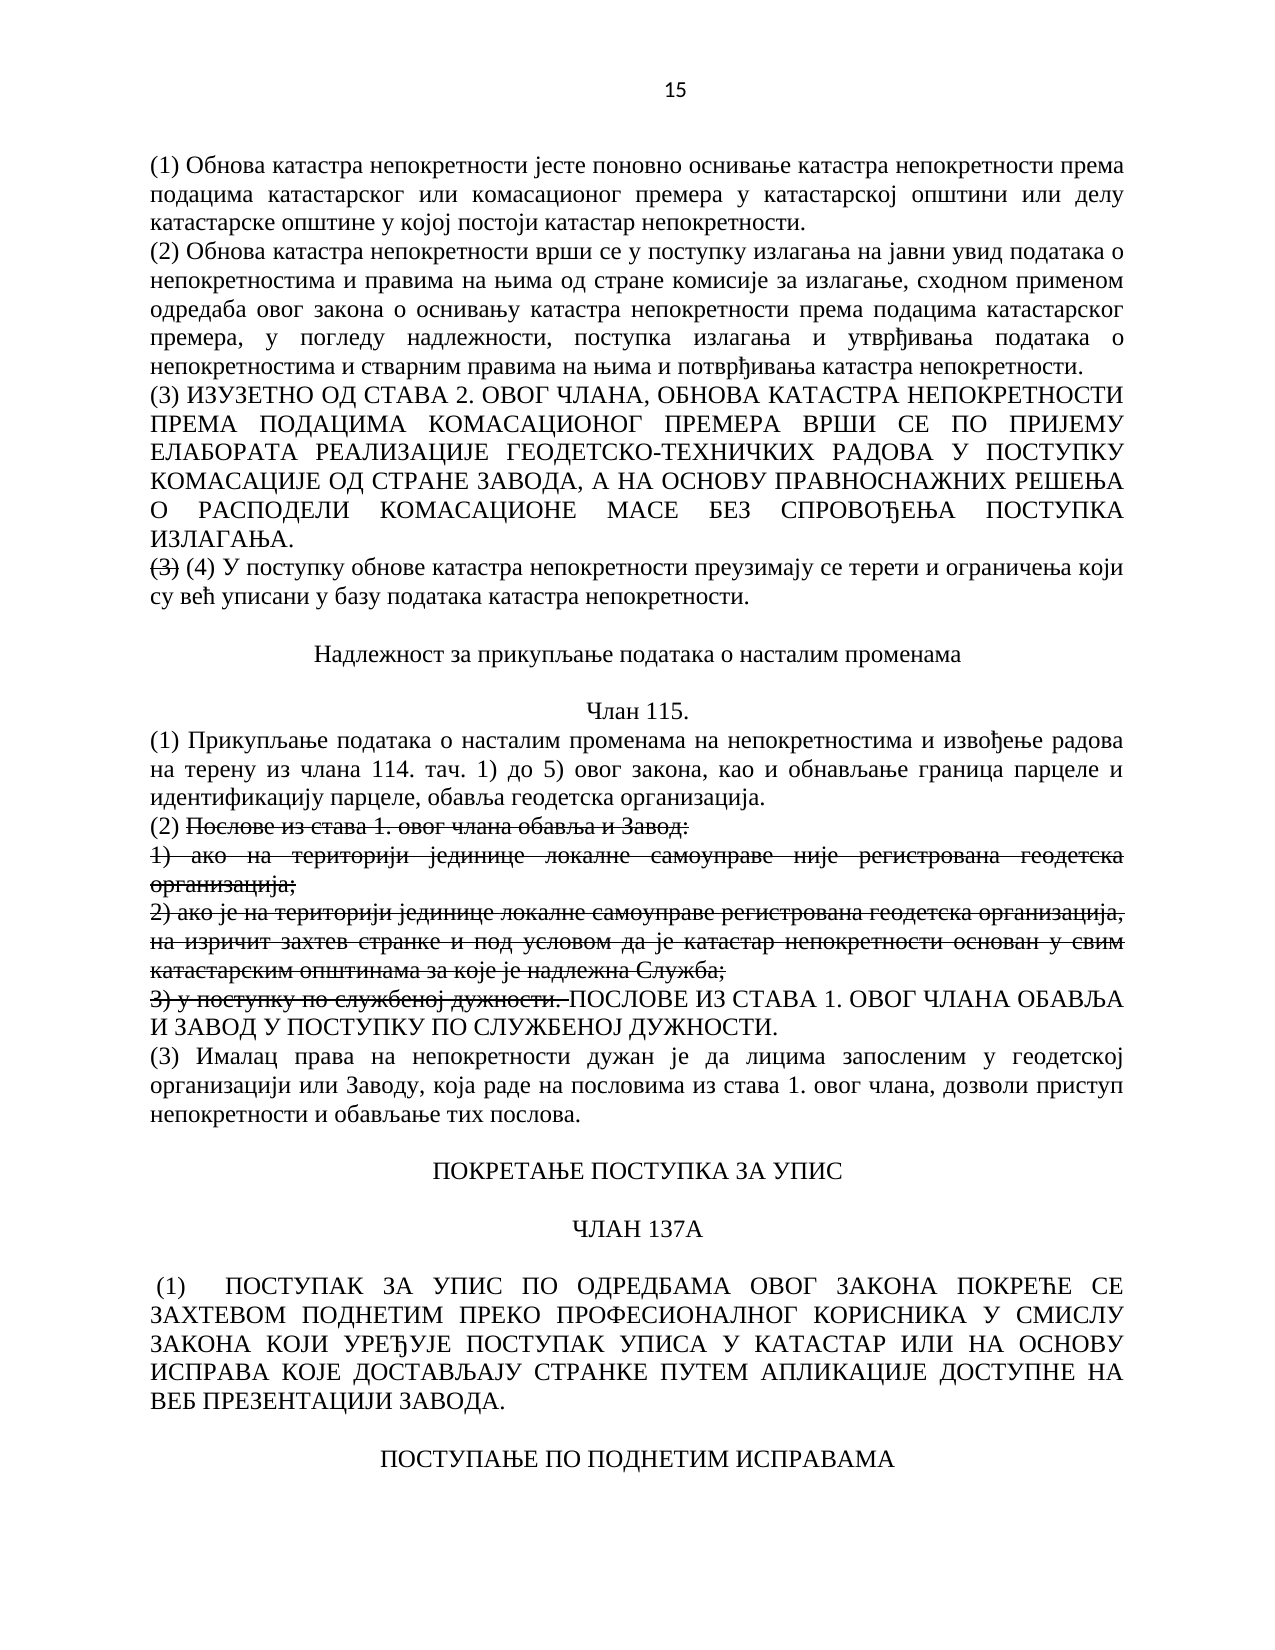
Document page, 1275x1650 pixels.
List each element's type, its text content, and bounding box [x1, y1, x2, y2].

text (2) Обнова катастра непокретности врши се у поступку излагања на јавни увид података о непокретностима и правима на њима од стране комисије за излагање, сходном применом одредаба овог закона о оснивању катастра непокретности према подацима катастарског премера, у погледу надлежности, поступка излагања и утврђивања података о непокретностима и стварним правима на њима и потврђивања катастра непокретности. [150, 236, 1125, 380]
text ПОСТУПАЊЕ ПО ПОДНЕТИМ ИСПРАВАМА [150, 1444, 1125, 1472]
text 1) ако на територији јединице локалне самоуправе није регистрована геодетска организација; [150, 840, 1125, 897]
text (3) ИЗУЗЕТНО ОД СТАВА 2. ОВОГ ЧЛАНА, ОБНОВА КАТАСТРА НЕПОКРЕТНОСТИ ПРЕМА ПОДАЦИМА КОМАСАЦИОНОГ ПРЕМЕРА ВРШИ СЕ ПО ПРИЈЕМУ ЕЛАБОРАТА РЕАЛИЗАЦИЈЕ ГЕОДЕТСКО-ТЕХНИЧКИХ РАДОВА У ПОСТУПКУ КОМАСАЦИЈЕ ОД СТРАНЕ ЗАВОДА, А НА ОСНОВУ ПРАВНОСНАЖНИХ РЕШЕЊА О РАСПОДЕЛИ КОМАСАЦИОНЕ МАСЕ БЕЗ СПРОВОЂЕЊА ПОСТУПКА ИЗЛАГАЊА. [150, 380, 1125, 552]
text 2) ако је на територији јединице локалне самоуправе регистрована геодетска организација, на изричит захтев странке и под условом да је катастар непокретности основан у свим катастарским општинама за које је надлежна Служба; [150, 897, 1125, 913]
text (3) Ималац права на непокретности дужан је да лицима запосленим у геодетској организацији или Заводу, која раде на пословима из става 1. овог члана, дозволи приступ непокретности и обављање тих послова. [150, 1041, 1125, 1127]
text 2) ако је на територији јединице локалне самоуправе регистрована геодетска организација, на изричит захтев странке и под условом да је катастар непокретности основан у свим катастарским општинама за које је надлежна Служба; [150, 943, 1125, 984]
text (1) Обнова катастра непокретности јесте поновно оснивање катастра непокретности према подацима катастарског или комасационог премера у катастарској општини или делу катастарске општине у којој постоји катастар непокретности. [150, 150, 1125, 236]
text (1) ПОСТУПАК ЗА УПИС ПО ОДРЕДБАМА ОВОГ ЗАКОНА ПОКРЕЋЕ СЕ ЗАХТЕВОМ ПОДНЕТИМ ПРЕКО ПРОФЕСИОНАЛНОГ КОРИСНИКА У СМИСЛУ ЗАКОНА КОЈИ УРЕЂУЈЕ ПОСТУПАК УПИСА У КАТАСТАР ИЛИ НА ОСНОВУ ИСПРАВА КОЈЕ ДОСТАВЉАЈУ СТРАНКЕ ПУТЕМ АПЛИКАЦИЈЕ ДОСТУПНЕ НА ВЕБ ПРЕЗЕНТАЦИЈИ ЗАВОДА. [150, 1271, 1125, 1415]
text 2) ако је на територији јединице локалне самоуправе регистрована геодетска организација, на изричит захтев странке и под условом да је катастар непокретности основан у свим катастарским општинама за које је надлежна Служба; [150, 914, 1125, 942]
text 3) у поступку по службеној дужности. ПОСЛОВЕ ИЗ СТАВА 1. ОВОГ ЧЛАНА ОБАВЉА И ЗАВОД У ПОСТУПКУ ПО СЛУЖБЕНОЈ ДУЖНОСТИ. [150, 984, 1125, 1041]
text (3) (4) У поступку обнове катастра непокретности преузимају се терети и ограничења који су већ уписани у базу података катастра непокретности. [150, 552, 1125, 610]
text (1) Прикупљање података о насталим променама на непокретностима и извођење радова на терену из члана 114. тач. 1) до 5) овог закона, као и обнављање граница парцеле и идентификацију парцеле, обавља геодетска организација. [150, 725, 1125, 811]
text ПОКРЕТАЊЕ ПОСТУПКА ЗА УПИС [150, 1156, 1125, 1185]
text (2) Послове из става 1. овог члана обавља и Завод: [150, 811, 1125, 840]
text Надлежност за прикупљање података о насталим променама [150, 639, 1125, 667]
text ЧЛАН 137А [150, 1214, 1125, 1242]
text Члан 115. [150, 696, 1125, 725]
